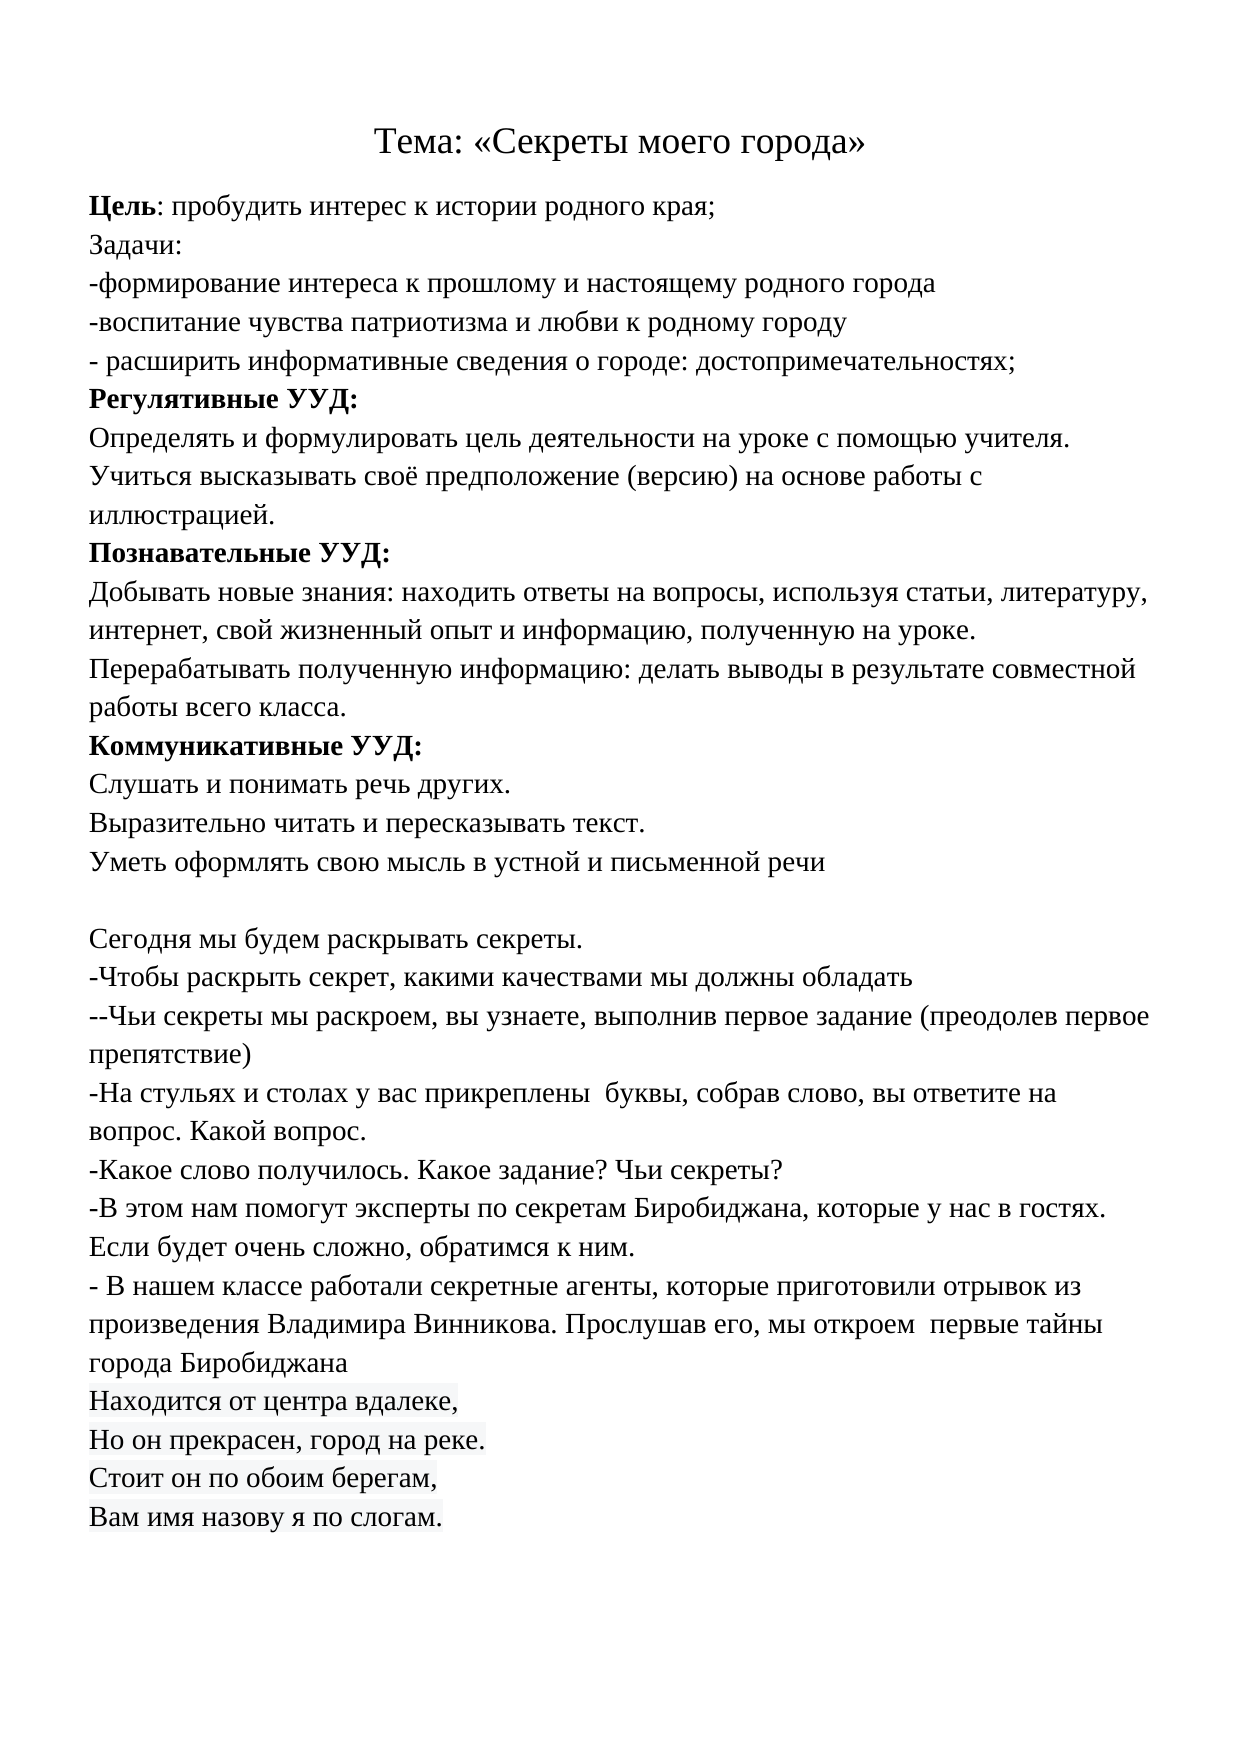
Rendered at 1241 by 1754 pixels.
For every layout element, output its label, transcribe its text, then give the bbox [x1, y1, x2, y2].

text -воспитание чувства патриотизма и любви к родному городу [89, 304, 1152, 338]
text Тема: «Секреты моего города» [89, 118, 1152, 161]
text --Чьи секреты мы раскроем, вы узнаете, выполнив первое задание (преодолев первое препятствие) [89, 998, 1152, 1070]
text -Какое слово получилось. Какое задание? Чьи секреты? [89, 1152, 1152, 1186]
text -формирование интереса к прошлому и настоящему родного города [89, 266, 1152, 299]
text Цель: пробудить интерес к истории родного края; Задачи: [89, 188, 1152, 261]
text - В нашем классе работали секретные агенты, которые приготовили отрывок из произведения Владимира Винникова. Прослушав его, мы откроем первые тайны города Биробиджана [89, 1268, 1152, 1378]
text -На стульях и столах у вас прикреплены буквы, собрав слово, вы ответите на вопрос. Какой вопрос. [89, 1075, 1152, 1147]
text Сегодня мы будем раскрывать секреты. [89, 921, 1152, 954]
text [89, 1383, 1152, 1609]
text -В этом нам помогут эксперты по секретам Биробиджана, которые у нас в гостях. Если будет очень сложно, обратимся к ним. [89, 1191, 1152, 1263]
text - расширить информативные сведения о городе: достопримечательностях; Регулятивные УУД: Определять и формулировать цель деятельности на уроке с помощью учителя. Учиться высказывать своё предположение (версию) на основе работы с иллюстрацией. Познавательные УУД: Добывать новые знания: находить ответы на вопросы, используя статьи, литературу, интернет, свой жизненный опыт и информацию, полученную на уроке. Перерабатывать полученную информацию: делать выводы в результате совместной работы всего класса. Коммуникативные УУД: Слушать и понимать речь других. Выразительно читать и пересказывать текст. Уметь оформлять свою мысль в устной и письменной речи [89, 343, 1152, 877]
text -Чтобы раскрыть секрет, какими качествами мы должны обладать [89, 959, 1152, 993]
